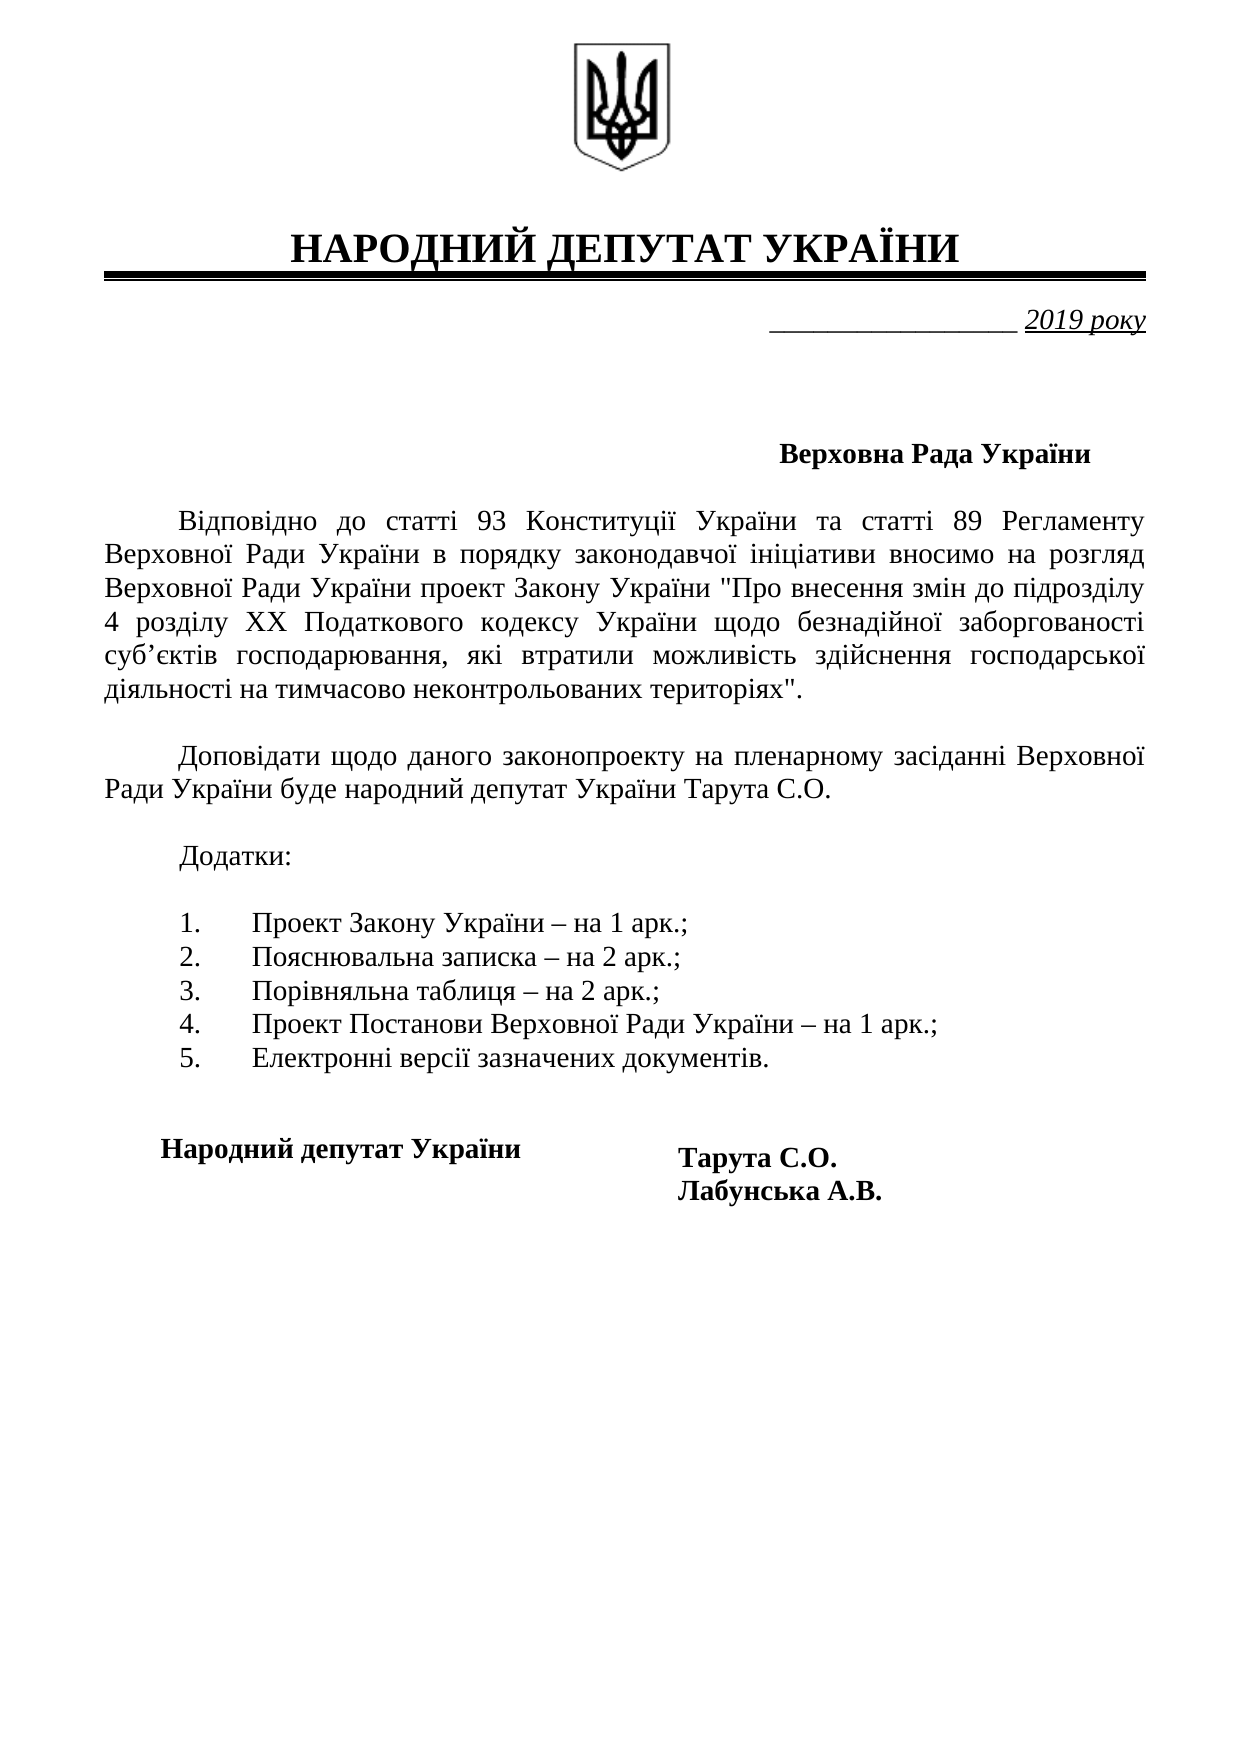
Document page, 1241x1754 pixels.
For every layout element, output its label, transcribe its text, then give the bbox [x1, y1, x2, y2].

picture [565, 39, 680, 176]
text Верховна Рада України [779, 436, 1146, 469]
subtitle НАРОДНИЙ ДЕПУТАТ УКРАЇНИ [104, 223, 1146, 271]
list Електронні версії зазначених документів. [104, 1040, 1146, 1073]
table_header Тарута С.О. Лабунська А.В. [667, 1106, 1119, 1214]
list Проект Постанови Верховної Ради України – на 1 арк.; [104, 1006, 1146, 1040]
text Додатки: [104, 838, 1146, 872]
list Пояснювальна записка – на 2 арк.; [104, 939, 1146, 973]
text _________________ 2019 року [104, 302, 1146, 335]
text Доповідати щодо даного законопроекту на пленарному засіданні Верховної Ради України буде народний депутат України Тарута С.О. [104, 738, 1146, 805]
list Проект Закону України – на 1 арк.; [104, 906, 1146, 939]
list Порівняльна таблиця – на 2 арк.; [104, 973, 1146, 1006]
text Відповідно до статті 93 Конституції України та статті 89 Регламенту Верховної Ради України в порядку законодавчої ініціативи вносимо на розгляд Верховної Ради України проект Закону України "Про внесення змін до підрозділу 4 розділу ХХ Податкового кодексу України щодо безнадійної заборгованості суб’єктів господарювання, які втратили можливість здійснення господарської діяльності на тимчасово неконтрольованих територіях". [104, 503, 1146, 704]
table_header Народний депутат України [93, 1106, 667, 1214]
